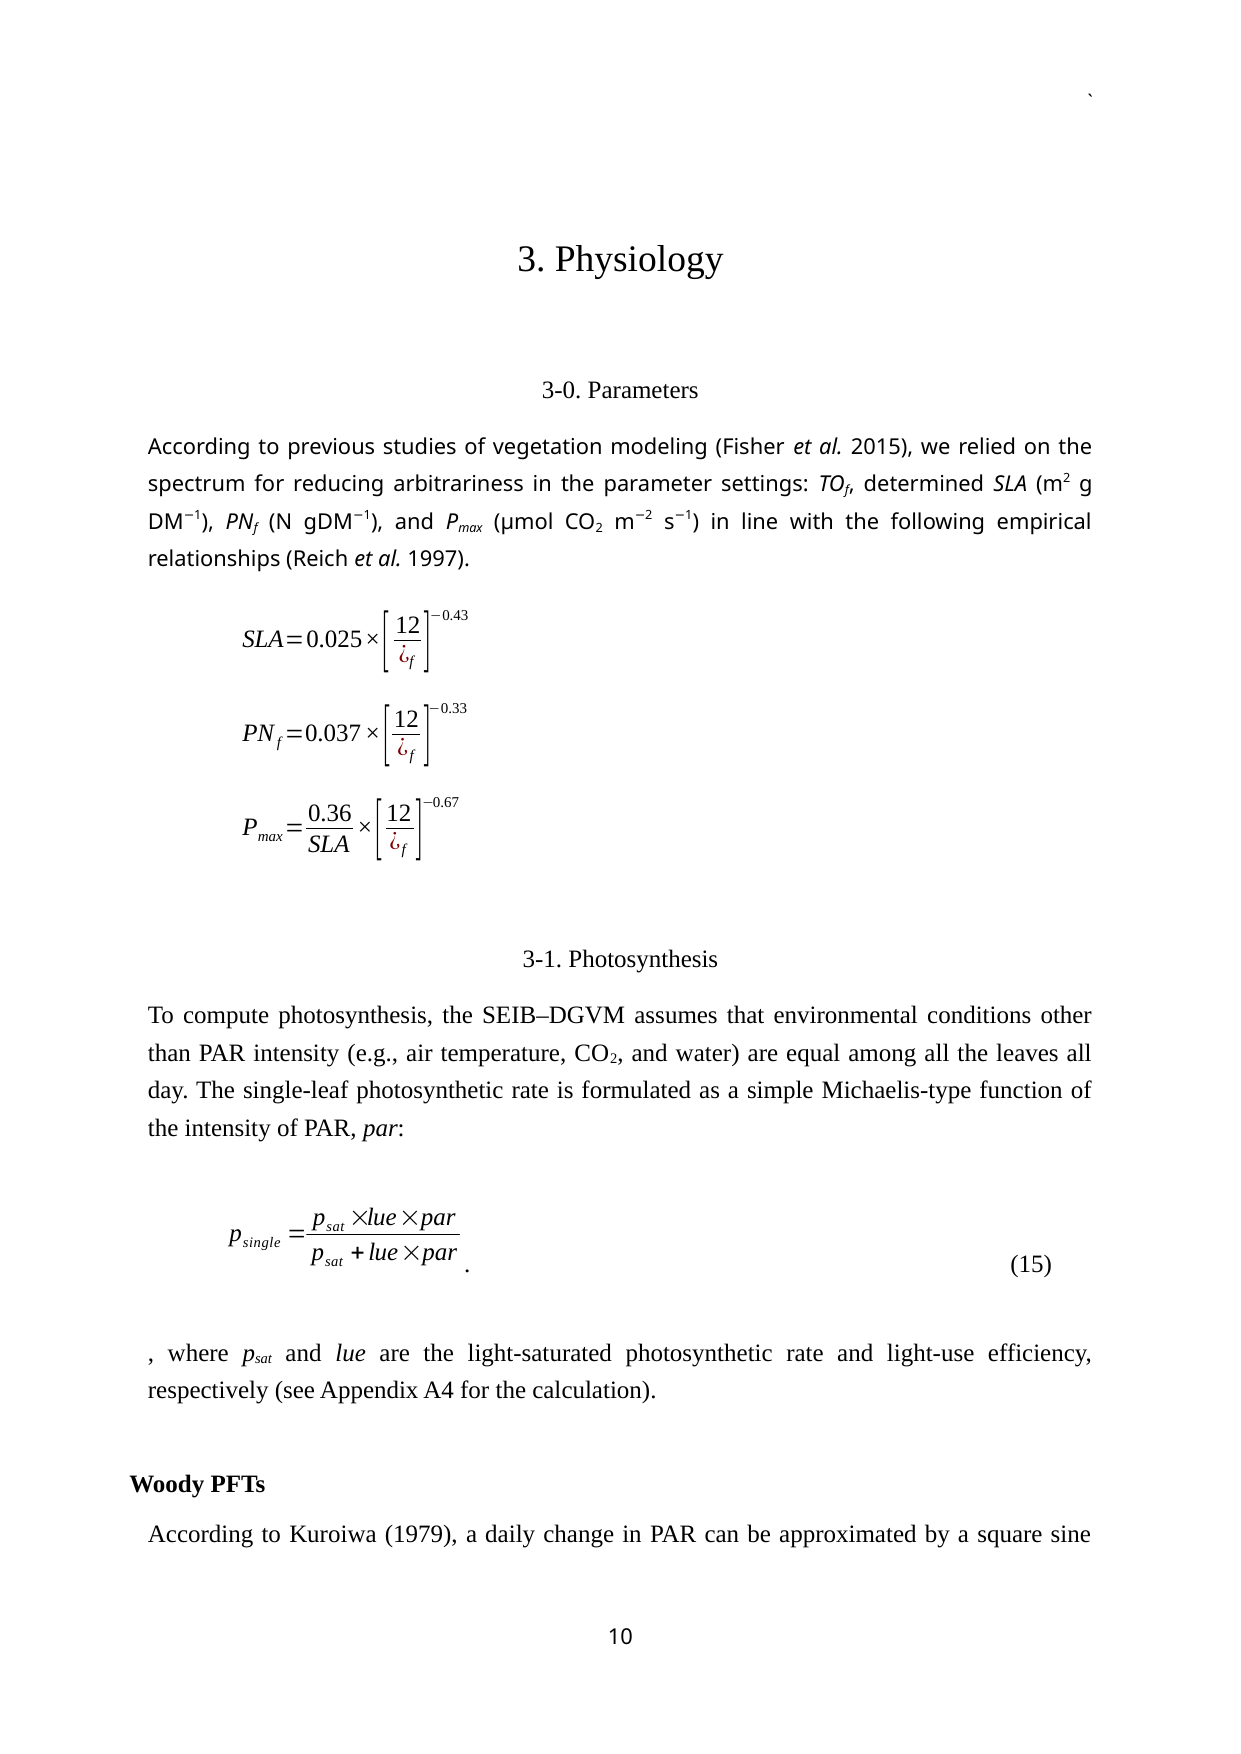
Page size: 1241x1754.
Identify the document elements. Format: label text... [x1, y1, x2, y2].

subtitle 3-1. Photosynthesis [148, 939, 1092, 977]
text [148, 1514, 1092, 1552]
text , where psat and lue are the light-saturated photosynthetic rate and light-use efficiency, respectively (see Appendix A4 for the calculation). [148, 1333, 1092, 1408]
text To compute photosynthesis, the SEIB–DGVM assumes that environmental conditions other than PAR intensity (e.g., air temperature, CO2, and water) are equal among all the leaves all day. The single-leaf photosynthetic rate is formulated as a simple Michaelis-type function of the intensity of PAR, par: [148, 996, 1092, 1146]
text Woody PFTs [129, 1464, 1092, 1502]
subtitle 3-0. Parameters [148, 371, 1092, 408]
text According to previous studies of vegetation modeling (Fisher et al. 2015), we relied on the spectrum for reducing arbitrariness in the parameter settings: TOf, determined SLA (m2 g DM−1), PNf (N gDM−1), and Pmax (μmol CO2 m−2 s−1) in line with the following empirical relationships (Reich et al. 1997). [148, 427, 1092, 577]
text . (15) [222, 1183, 1092, 1296]
subtitle 3. Physiology [148, 221, 1092, 296]
